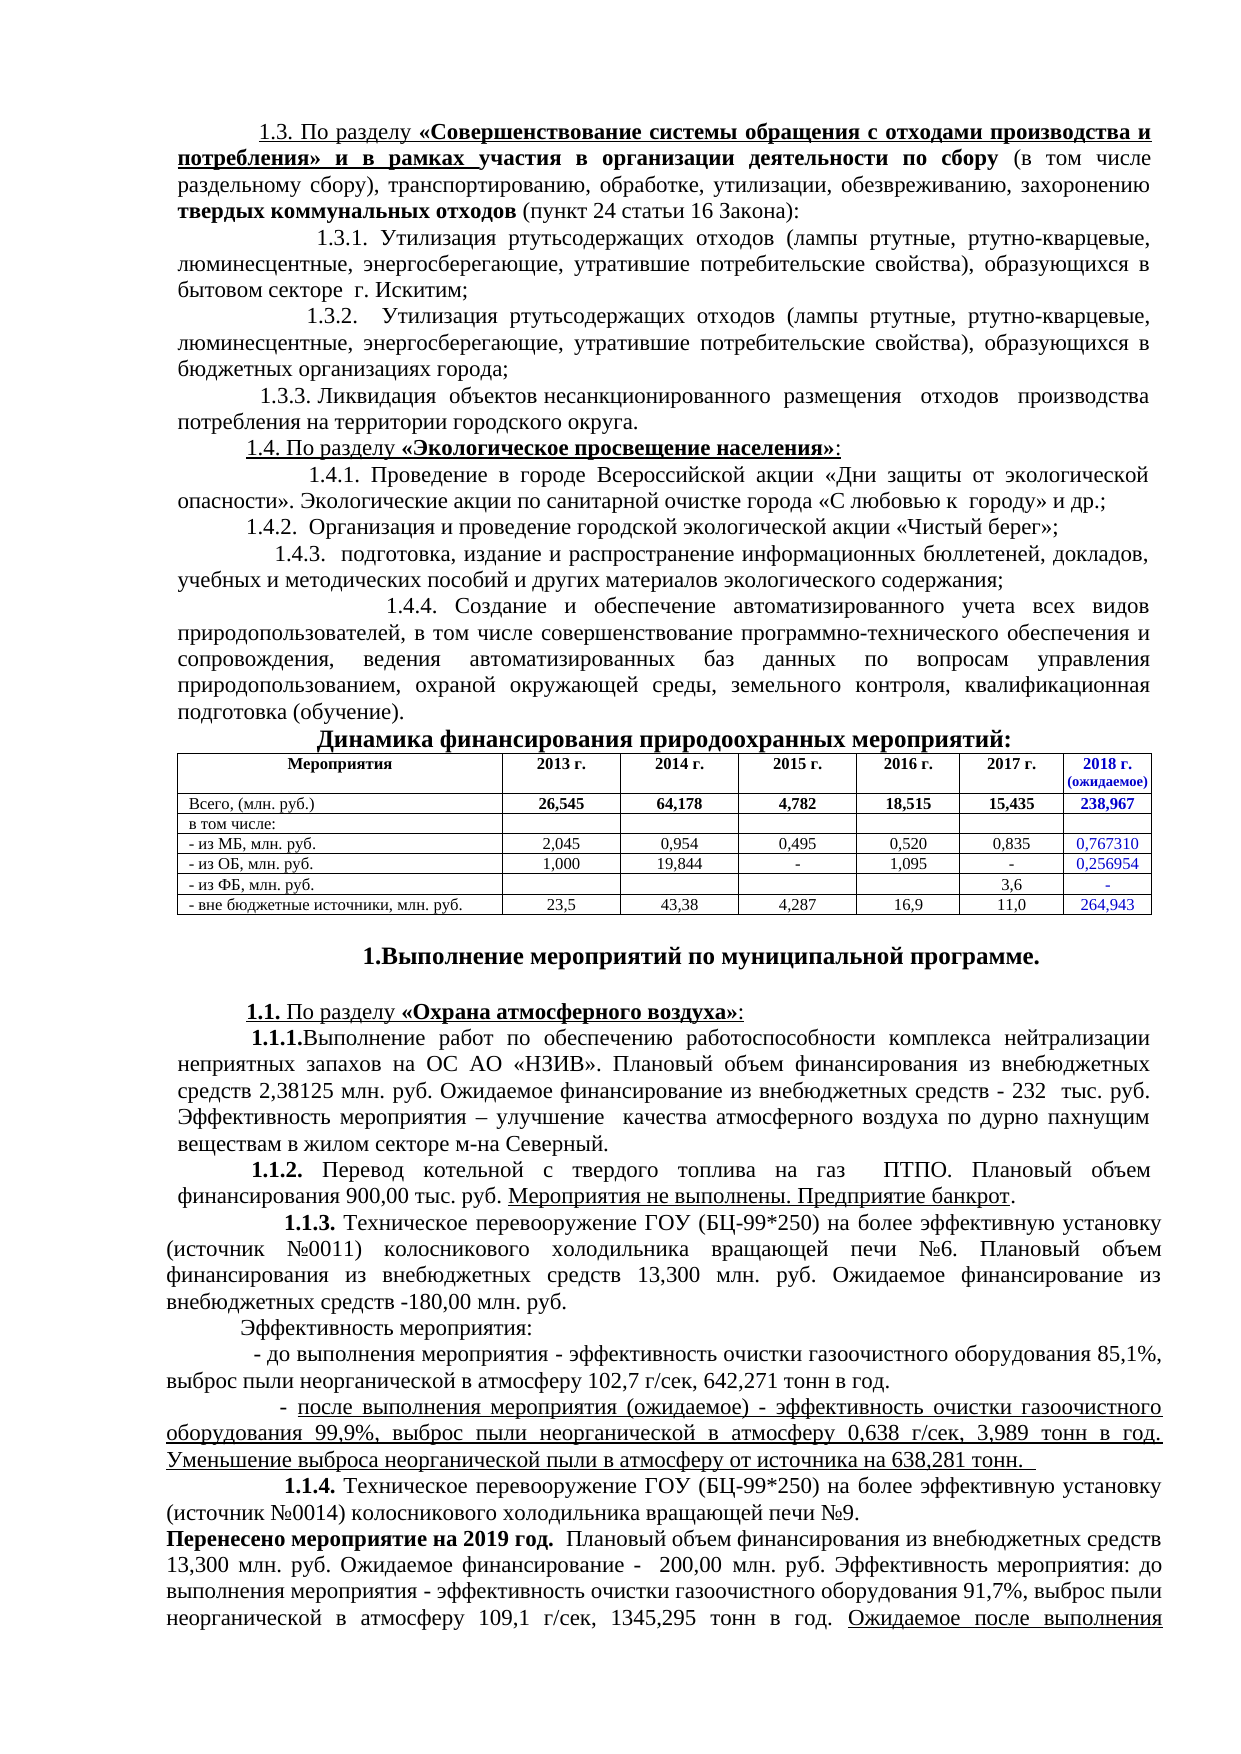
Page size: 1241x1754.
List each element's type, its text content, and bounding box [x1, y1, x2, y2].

table_cell 1,095 [857, 854, 959, 873]
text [166, 1525, 1163, 1630]
table_header 2015 г. [739, 754, 856, 792]
text Эффективность мероприятия: [166, 1314, 1163, 1340]
text 1.1.3. Техническое перевооружение ГОУ (БЦ-99*250) на более эффективную установку (источник №0011) колосникового холодильника вращающей печи №6. Плановый объем финансирования из внебюджетных средств 13,300 млн. руб. Ожидаемое финансирование из внебюджетных средств -180,00 млн. руб. [166, 1209, 1163, 1314]
table_cell - из ФБ, млн. руб. [178, 874, 502, 893]
table_cell Всего, (млн. руб.) [178, 794, 502, 813]
text 1.3.1. Утилизация ртутьсодержащих отходов (лампы ртутные, ртутно-кварцевые, люминесцентные, энергосберегающие, утратившие потребительские свойства), образующихся в бытовом секторе г. Искитим; [177, 223, 1152, 303]
table_cell 4,287 [739, 895, 856, 914]
text 1.1.1.Выполнение работ по обеспечению работоспособности комплекса нейтрализации неприятных запахов на ОС АО «НЗИВ». Плановый объем финансирования из внебюджетных средств 2,38125 млн. руб. Ожидаемое финансирование из внебюджетных средств - 232 тыс. руб. Эффективность мероприятия – улучшение качества атмосферного воздуха по дурно пахнущим веществам в жилом секторе м-на Северный. [177, 1024, 1152, 1156]
table_cell 264,943 [1064, 895, 1151, 914]
table_cell [621, 874, 738, 893]
table_header Мероприятия [178, 754, 502, 792]
table_cell 3,6 [960, 874, 1063, 893]
table_cell 64,178 [621, 794, 738, 813]
table_cell 238,967 [1064, 794, 1151, 813]
text 1.Выполнение мероприятий по муниципальной программе. [177, 941, 1152, 970]
table_header 2018 г. (ожидаемое) [1064, 754, 1151, 792]
table_cell [503, 814, 620, 833]
table_cell 0,835 [960, 834, 1063, 853]
text 1.1.4. Техническое перевооружение ГОУ (БЦ-99*250) на более эффективную установку (источник №0014) колосникового холодильника вращающей печи №9. [166, 1472, 1163, 1525]
table_cell 0,495 [739, 834, 856, 853]
table_cell - из МБ, млн. руб. [178, 834, 502, 853]
table_cell 0,256954 [1064, 854, 1151, 873]
table_cell 23,5 [503, 895, 620, 914]
table_cell 0,520 [857, 834, 959, 853]
table_cell 26,545 [503, 794, 620, 813]
table_cell 0,954 [621, 834, 738, 853]
text 1.3.3. Ликвидация объектов несанкционированного размещения отходов производства потребления на территории городского округа. [177, 382, 1152, 434]
table_cell [503, 874, 620, 893]
text - до выполнения мероприятия - эффективность очистки газоочистного оборудования 85,1%, выброс пыли неорганической в атмосферу 102,7 г/сек, 642,271 тонн в год. [166, 1340, 1163, 1393]
table_cell 16,9 [857, 895, 959, 914]
table_cell - из ОБ, млн. руб. [178, 854, 502, 873]
table_cell [739, 814, 856, 833]
table_cell 0,767310 [1064, 834, 1151, 853]
table_cell 43,38 [621, 895, 738, 914]
table_cell - [960, 854, 1063, 873]
text 1.4.1. Проведение в городе Всероссийской акции «Дни защиты от экологической опасности». Экологические акции по санитарной очистке города «С любовью к городу» и др.; [177, 461, 1152, 513]
table_cell [857, 874, 959, 893]
table_cell [621, 814, 738, 833]
table_cell 4,782 [739, 794, 856, 813]
table_cell - [1064, 874, 1151, 893]
table_cell - [739, 854, 856, 873]
table_cell в том числе: [178, 814, 502, 833]
text 1.1. По разделу «Охрана атмосферного воздуха»: [177, 998, 1152, 1024]
text 1.4.4. Создание и обеспечение автоматизированного учета всех видов природопользователей, в том числе совершенствование программно-технического обеспечения и сопровождения, ведения автоматизированных баз данных по вопросам управления природопользованием, охраной окружающей среды, земельного контроля, квалификационная подготовка (обучение). [177, 592, 1152, 724]
table_header 2017 г. [960, 754, 1063, 792]
table_cell - вне бюджетные источники, млн. руб. [178, 895, 502, 914]
text - после выполнения мероприятия (ожидаемое) - эффективность очистки газоочистного оборудования 99,9%, выброс пыли неорганической в атмосферу 0,638 г/сек, 3,989 тонн в год. Уменьшение выброса неорганической пыли в атмосферу от источника на 638,281 тонн. [166, 1444, 1163, 1472]
table_cell [857, 814, 959, 833]
table_cell [739, 874, 856, 893]
text 1.4. По разделу «Экологическое просвещение населения»: [177, 434, 1152, 461]
text 1.3.2. Утилизация ртутьсодержащих отходов (лампы ртутные, ртутно-кварцевые, люминесцентные, энергосберегающие, утратившие потребительские свойства), образующихся в бюджетных организациях города; [177, 303, 1152, 382]
text 1.1.2. Перевод котельной с твердого топлива на газ ПТПО. Плановый объем финансирования 900,00 тыс. руб. Мероприятия не выполнены. Предприятие банкрот. [177, 1156, 1152, 1209]
table_cell 18,515 [857, 794, 959, 813]
table_header 2014 г. [621, 754, 738, 792]
table_cell 11,0 [960, 895, 1063, 914]
text 1.3. По разделу «Совершенствование системы обращения с отходами производства и потребления» и в рамках участия в организации деятельности по сбору (в том числе раздельному сбору), транспортированию, обработке, утилизации, обезвреживанию, захоронению твердых коммунальных отходов (пункт 24 статьи 16 Закона): [177, 118, 1152, 223]
table_cell 15,435 [960, 794, 1063, 813]
table_cell 1,000 [503, 854, 620, 873]
table_header 2016 г. [857, 754, 959, 792]
table_cell [1064, 814, 1151, 833]
table_header 2013 г. [503, 754, 620, 792]
table_cell 2,045 [503, 834, 620, 853]
text 1.4.2. Организация и проведение городской экологической акции «Чистый берег»; [177, 513, 1152, 540]
text - после выполнения мероприятия (ожидаемое) - эффективность очистки газоочистного оборудования 99,9%, выброс пыли неорганической в атмосферу 0,638 г/сек, 3,989 тонн в год. Уменьшение выброса неорганической пыли в атмосферу от источника на 638,281 тонн. [166, 1393, 1163, 1442]
table_cell [960, 814, 1063, 833]
table_cell 19,844 [621, 854, 738, 873]
text 1.4.3. подготовка, издание и распространение информационных бюллетеней, докладов, учебных и методических пособий и других материалов экологического содержания; [177, 540, 1152, 592]
text Динамика финансирования природоохранных мероприятий: [177, 724, 1152, 753]
